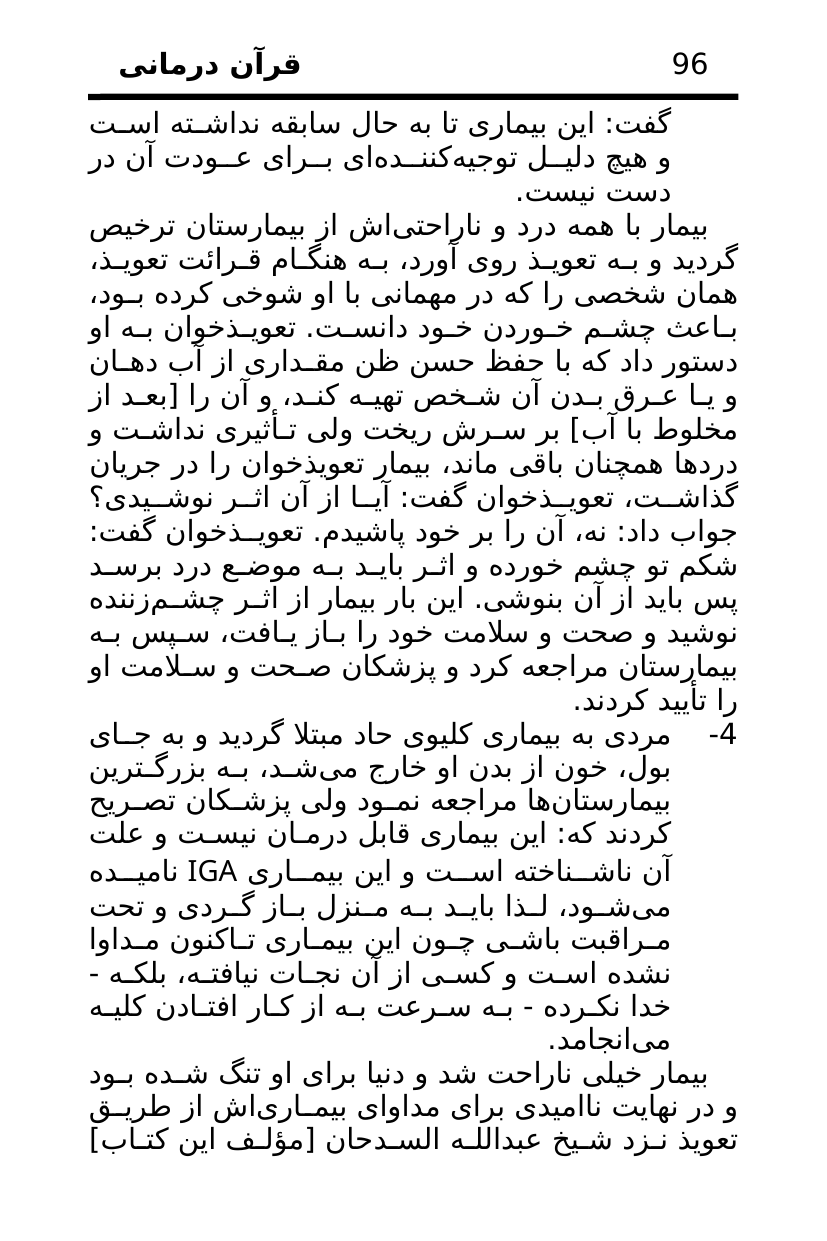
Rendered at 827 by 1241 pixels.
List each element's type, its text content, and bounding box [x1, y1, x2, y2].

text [89, 1057, 738, 1156]
text بیمار با همه درد و ناراحتی‌اش از بیمارستان ترخیص گردید و به تعویذ روی آورد، به هنگام قرائت تعویذ، همان شخصی را که در مهمانی با او شوخی کرده بود، باعث چشم خوردن خود دانست. تعویذخوان به او دستور داد که با حفظ حسن ظن مقداری از آب دهان و یا عرق بدن آن شخص تهیه کند، و آن را [بعد از مخلوط با آب] بر سرش ریخت ولی تأثیری نداشت و دردها همچنان باقی ماند، بیمار تعویذخوان را در جریان گذاشت، تعویذخوان گفت: آیا از آن اثر نوشیدی؟ جواب داد: نه، آن را بر خود پاشیدم. تعویذخوان گفت: شکم تو چشم خورده و اثر باید به موضع درد برسد پس باید از آن بنوشی. این بار بیمار از اثر چشم‌زننده نوشید و صحت و سلامت خود را باز یافت، سپس به بیمارستان مراجعه کرد و پزشکان صحت و سلامت او را تأیید کردند. [89, 208, 738, 718]
list مردی به بیماری کلیوی حاد مبتلا گردید و به جای بول، خون از بدن او خارج می‌شد، به بزرگترین بیمارستان‌ها مراجعه نمود ولی پزشکان تصریح کردند که: این بیماری قابل درمان نیست و علت آن ناشناخته است و این بیماری IGA نامیده می‌شود، لذا باید به منزل باز گردی و تحت مراقبت باشی چون این بیماری تاکنون مداوا نشده است و کسی از آن نجات نیافته، بلکه - خدا نکرده - به سرعت به از کار افتادن کلیه می‌انجامد. [89, 718, 708, 1057]
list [89, 106, 708, 208]
